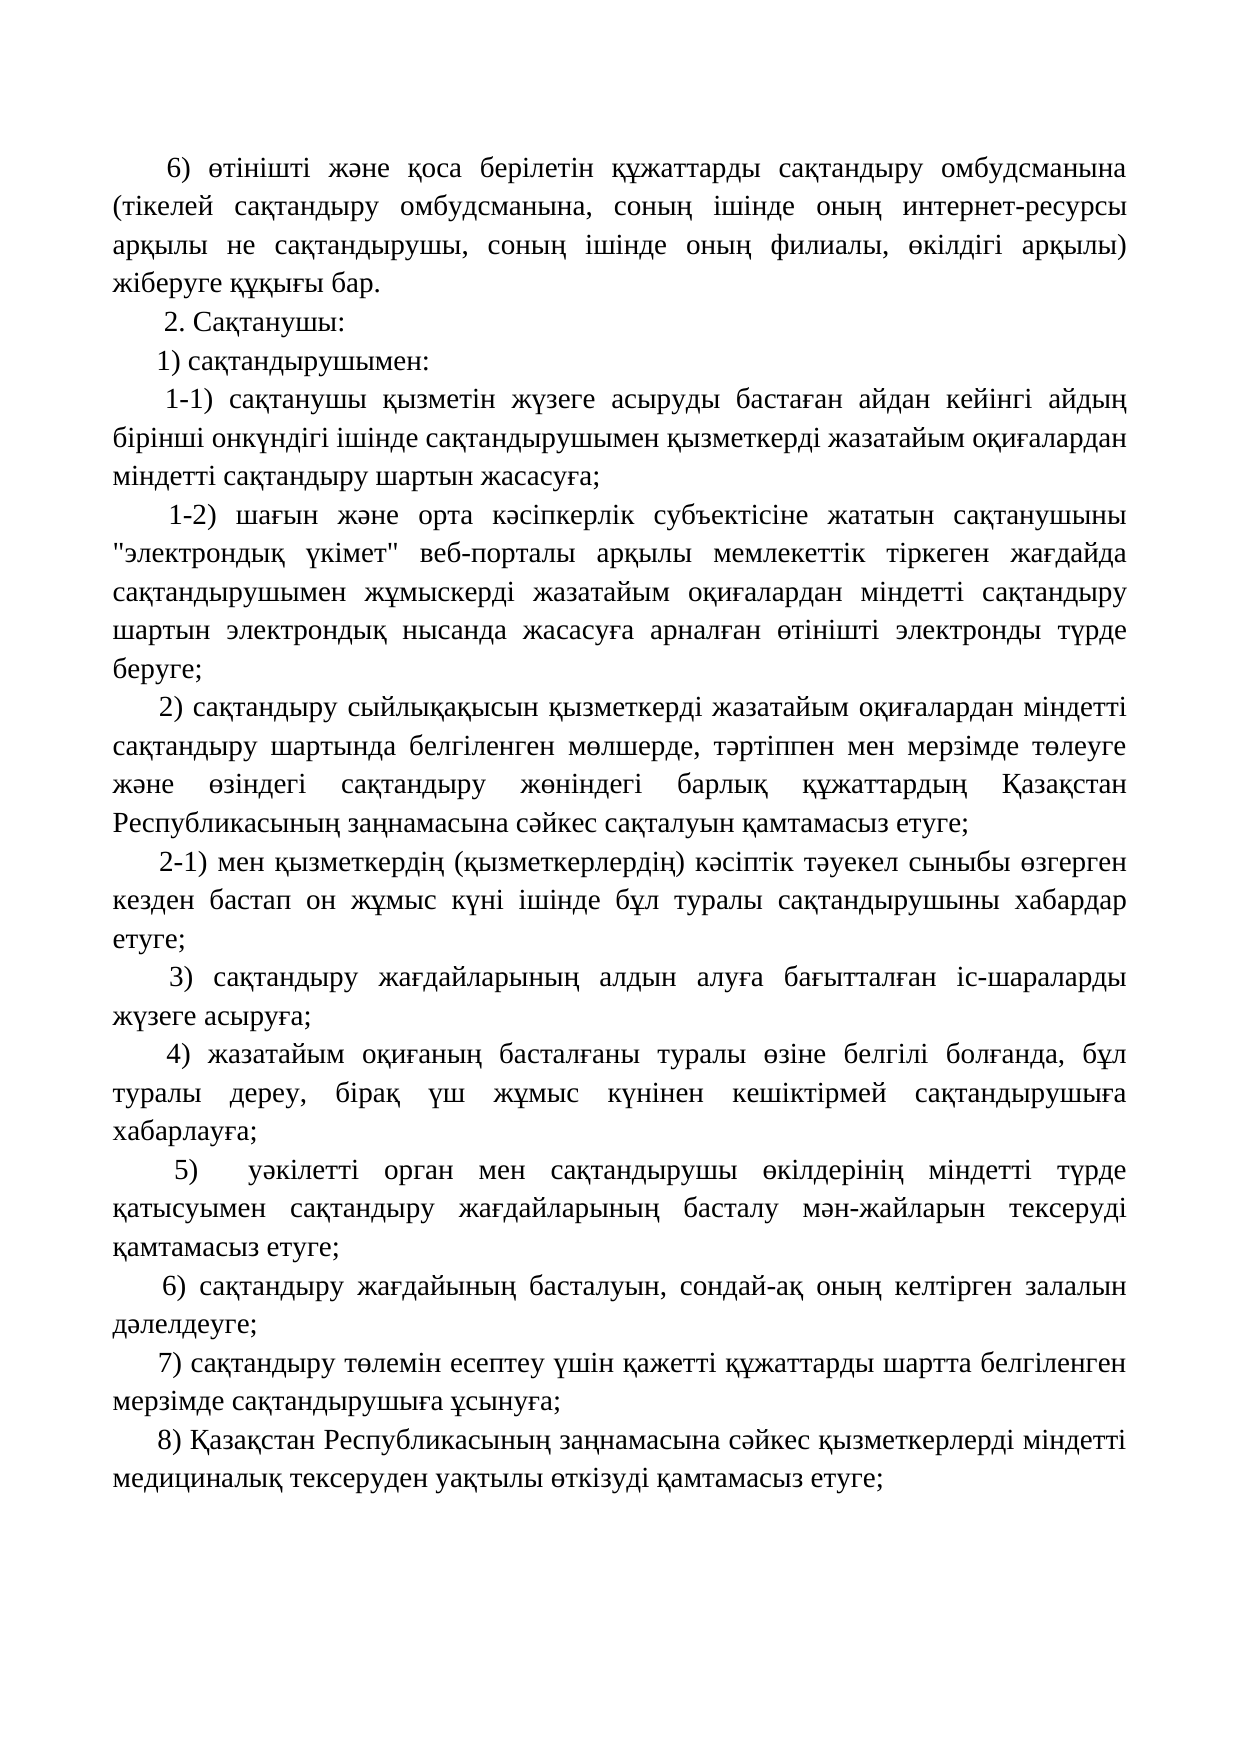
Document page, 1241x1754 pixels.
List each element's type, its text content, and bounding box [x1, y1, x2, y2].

text 1-2) шағын және орта кәсіпкерлік субъектісіне жататын сақтанушыны "электрондық үкімет" веб-порталы арқылы мемлекеттік тіркеген жағдайда сақтандырушымен жұмыскерді жазатайым оқиғалардан міндетті сақтандыру шартын электрондық нысанда жасасуға арналған өтінішті электронды түрде беруге; [112, 497, 1128, 684]
text 2. Сақтанушы: [112, 304, 1128, 338]
text 5) уәкiлеттi орган мен сақтандырушы өкiлдерiнiң мiндеттi түрде қатысуымен сақтандыру жағдайларының басталу мән-жайларын тексерудi қамтамасыз етуге; [112, 1152, 1128, 1263]
text 1-1) сақтанушы қызметін жүзеге асыруды бастаған айдан кейінгі айдың бірінші онкүндігі ішінде сақтандырушымен қызметкерді жазатайым оқиғалардан міндетті сақтандыру шартын жасасуға; [112, 381, 1128, 492]
text 2) сақтандыру сыйлықақысын қызметкерді жазатайым оқиғалардан мiндеттi сақтандыру шартында белгiленген мөлшерде, тәртiппен мен мерзiмде төлеуге және өзiндегi сақтандыру жөнiндегi барлық құжаттардың Қазақстан Республикасының заңнамасына сәйкес сақталуын қамтамасыз етуге; [112, 689, 1128, 839]
text 1) сақтандырушымен: [112, 343, 1128, 376]
text 8) Қазақстан Республикасының заңнамасына сәйкес қызметкерлердi мiндеттi медициналық тексеруден уақтылы өткiзудi қамтамасыз етуге; [112, 1422, 1128, 1494]
text 6) өтінішті және қоса берілетін құжаттарды сақтандыру омбудсманына (тікелей сақтандыру омбудсманына, соның ішінде оның интернет-ресурсы арқылы не сақтандырушы, соның ішінде оның филиалы, өкілдігі арқылы) жіберуге құқығы бар. [112, 150, 1128, 299]
text 3) сақтандыру жағдайларының алдын алуға бағытталған iс-шараларды жүзеге асыруға; [112, 959, 1128, 1031]
text 7) сақтандыру төлемiн есептеу үшiн қажеттi құжаттарды шартта белгiленген мерзiмде сақтандырушыға ұсынуға; [112, 1345, 1128, 1417]
text 2-1) мен қызметкердің (қызметкерлердің) кәсіптік тәуекел сыныбы өзгерген кезден бастап он жұмыс күні ішінде бұл туралы сақтандырушыны хабардар етуге; [112, 844, 1128, 954]
text 4) жазатайым оқиғаның басталғаны туралы өзiне белгiлi болғанда, бұл туралы дереу, бiрақ үш жұмыс күнiнен кешiктiрмей сақтандырушыға хабарлауға; [112, 1036, 1128, 1147]
text 6) сақтандыру жағдайының басталуын, сондай-ақ оның келтiрген залалын дәлелдеуге; [112, 1268, 1128, 1340]
